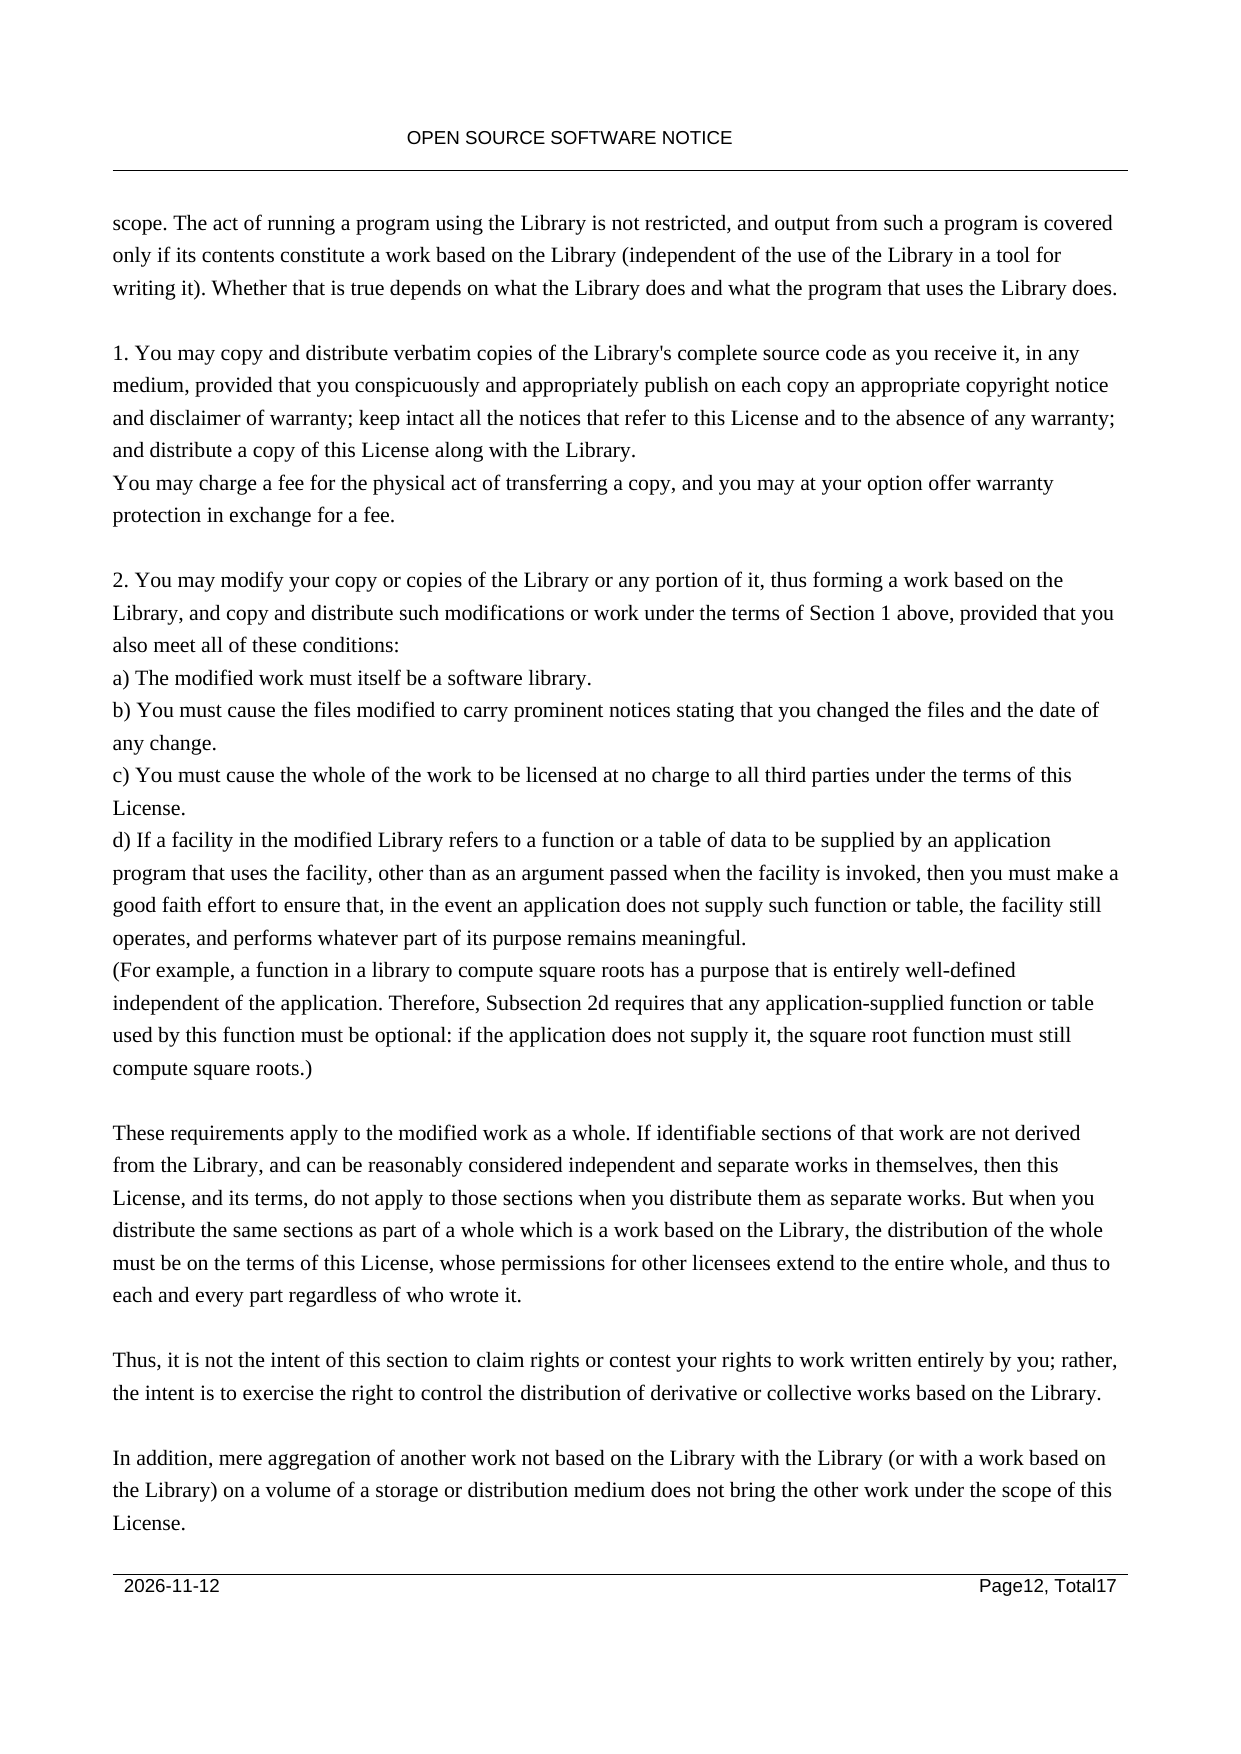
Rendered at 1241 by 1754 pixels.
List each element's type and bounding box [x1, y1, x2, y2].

text [112, 206, 1128, 1539]
